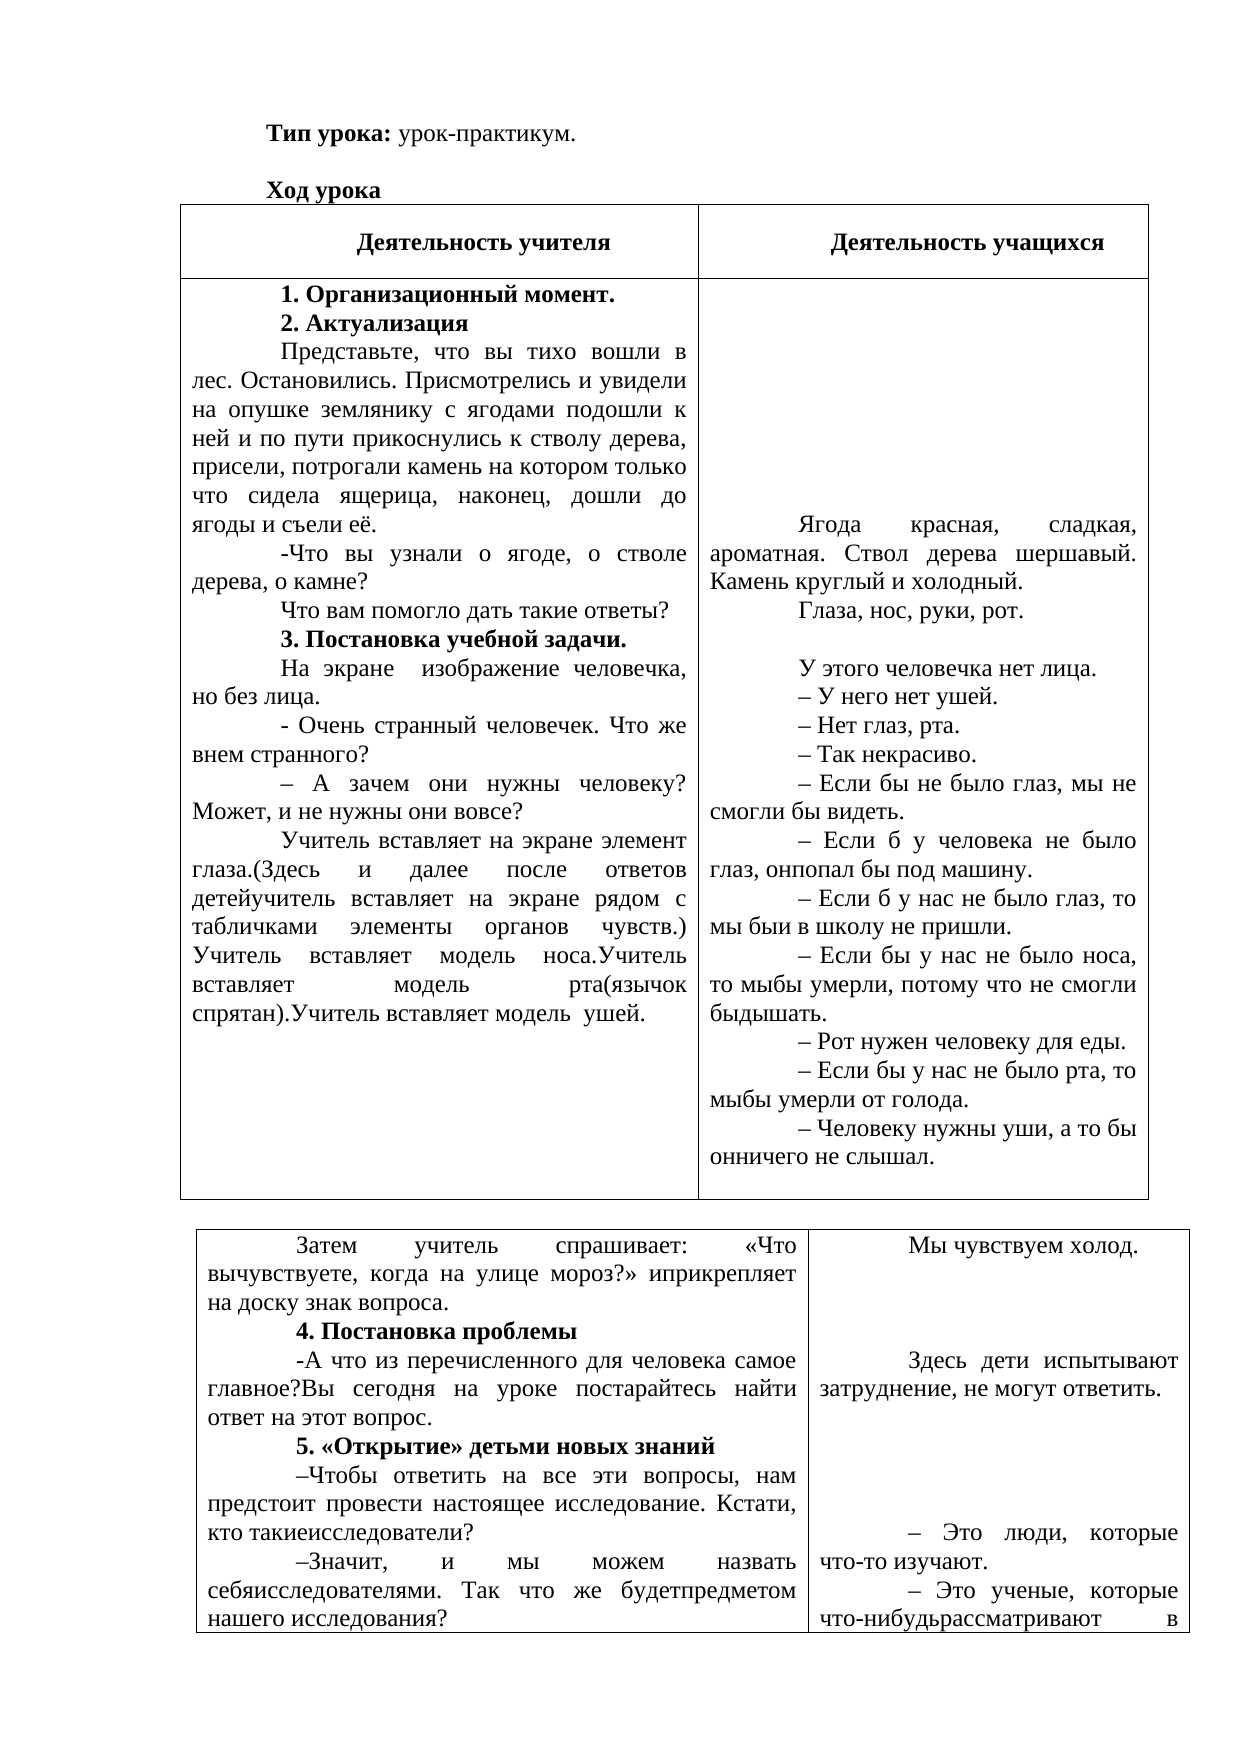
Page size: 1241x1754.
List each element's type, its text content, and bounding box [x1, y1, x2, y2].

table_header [809, 1230, 1189, 1632]
table_cell 1. Организационный момент. 2. Актуализация Представьте, что вы тихо вошли в лес. Остановились. Присмотрелись и увидели на опушке землянику с ягодами подошли к ней и по пути прикоснулись к стволу дерева, присели, потрогали камень на котором только что сидела ящерица, наконец, дошли до ягоды и съели её. -Что вы узнали о ягоде, о стволе дерева, о камне? Что вам помогло дать такие ответы? 3. Постановка учебной задачи. На экране изображение человечка, но без лица. - Очень странный человечек. Что же внем странного? – А зачем они нужны человеку? Может, и не нужны они вовсе? Учитель вставляет на экране элемент глаза.(Здесь и далее после ответов детейучитель вставляет на экране рядом с табличками элементы органов чувств.) Учитель вставляет модель носа.Учитель вставляет модель рта(язычок спрятан).Учитель вставляет модель ушей. [181, 279, 698, 1199]
table_header Деятельность учащихся [699, 205, 1148, 278]
text Тип урока: урок-практикум. [177, 118, 1152, 147]
text Ход урока [177, 176, 1152, 204]
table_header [197, 1230, 808, 1632]
table_cell Ягода красная, сладкая, ароматная. Ствол дерева шершавый. Камень круглый и холодный. Глаза, нос, руки, рот. У этого человечка нет лица. – У него нет ушей. – Нет глаз, рта. – Так некрасиво. – Если бы не было глаз, мы не смогли бы видеть. – Если б у человека не было глаз, онпопал бы под машину. – Если б у нас не было глаз, то мы быи в школу не пришли. – Если бы у нас не было носа, то мыбы умерли, потому что не смогли быдышать. – Рот нужен человеку для еды. – Если бы у нас не было рта, то мыбы умерли от голода. – Человеку нужны уши, а то бы онничего не слышал. [699, 279, 1148, 1199]
table_header Деятельность учителя [181, 205, 698, 278]
